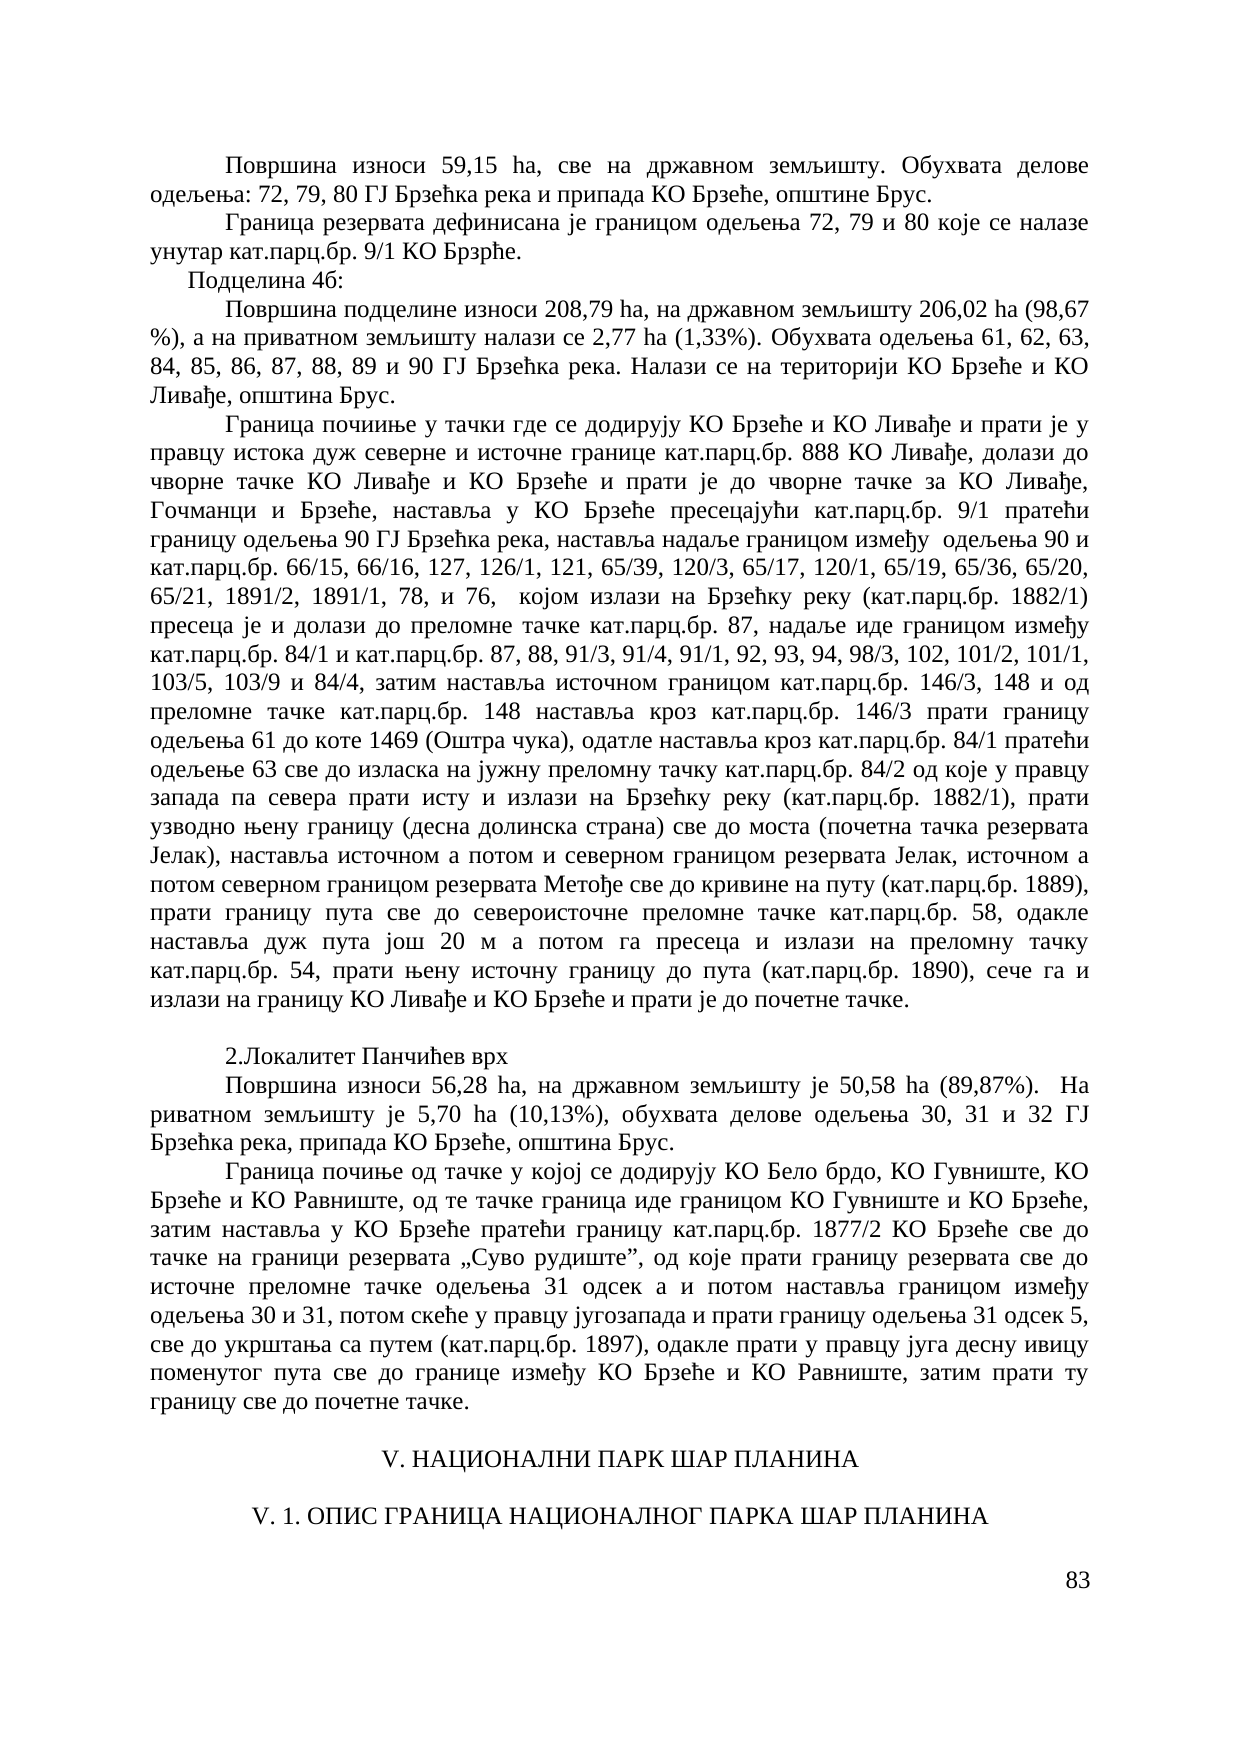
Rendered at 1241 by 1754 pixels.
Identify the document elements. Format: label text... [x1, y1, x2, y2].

text 2.Локалитет Панчићев врх [150, 1041, 1090, 1070]
text V. НАЦИОНАЛНИ ПАРК ШАР ПЛАНИНА [150, 1444, 1090, 1472]
text V. 1. ОПИС ГРАНИЦА НАЦИОНАЛНОГ ПАРКА ШАР ПЛАНИНА [150, 1501, 1090, 1530]
text Површина подцелине износи 208,79 ha, на државном земљишту 206,02 ha (98,67 %), а на приватном земљишту налази се 2,77 ha (1,33%). Обухвата одељења 61, 62, 63, 84, 85, 86, 87, 88, 89 и 90 ГЈ Брзећка река. Налази се на територији КО Брзеће и КО Ливађе, општина Брус. [150, 294, 1090, 409]
text Површина износи 56,28 ha, на државном земљишту је 50,58 ha (89,87%). На риватном земљишту је 5,70 ha (10,13%), обухвата делове одељења 30, 31 и 32 ГЈ Брзећка река, припада КО Брзеће, општина Брус. [150, 1070, 1090, 1156]
text Граница резервата дефинисана је границом одељења 72, 79 и 80 које се налазе унутар кат.парц.бр. 9/1 КО Брзрће. [150, 207, 1090, 265]
text Граница почииње у тачки где се додирују КО Брзеће и КО Ливађе и прати је у правцу истока дуж северне и источне границе кат.парц.бр. 888 КО Ливађе, долази до чворне тачке КО Ливађе и КО Брзеће и прати је до чворне тачке за КО Ливађе, Гочманци и Брзеће, наставља у КО Брзеће пресецајући кат.парц.бр. 9/1 пратећи границу одељења 90 ГЈ Брзећка река, наставља надаље границом између одељења 90 и кат.парц.бр. 66/15, 66/16, 127, 126/1, 121, 65/39, 120/3, 65/17, 120/1, 65/19, 65/36, 65/20, 65/21, 1891/2, 1891/1, 78, и 76, којом излази на Брзећку реку (кат.парц.бр. 1882/1) пресеца је и долази до преломне тачке кат.парц.бр. 87, надаље иде границом између кат.парц.бр. 84/1 и кат.парц.бр. 87, 88, 91/3, 91/4, 91/1, 92, 93, 94, 98/3, 102, 101/2, 101/1, 103/5, 103/9 и 84/4, затим наставља источном границом кат.парц.бр. 146/3, 148 и од преломне тачке кат.парц.бр. 148 наставља кроз кат.парц.бр. 146/3 прати границу одељења 61 до коте 1469 (Оштра чука), одатле наставља кроз кат.парц.бр. 84/1 пратећи одељење 63 све до изласка на јужну преломну тачку кат.парц.бр. 84/2 од које у правцу запада па севера прати исту и излази на Брзећку реку (кат.парц.бр. 1882/1), прати узводно њену границу (десна долинска страна) све до моста (почетна тачка резервата Јелак), наставља источном а потом и северном границом резервата Јелак, источном а потом северном границом резервата Метође све до кривине на путу (кат.парц.бр. 1889), прати границу пута све до североисточне преломне тачке кат.парц.бр. 58, одакле наставља дуж пута још 20 м а потом га пресеца и излази на преломну тачку кат.парц.бр. 54, прати њену источну границу до пута (кат.парц.бр. 1890), сече га и излази на границу КО Ливађе и КО Брзеће и прати је до почетне тачке. [150, 409, 1090, 1012]
text Граница почиње од тачке у којој се додирују КО Бело брдо, КО Гувниште, КО Брзеће и КО Равниште, од те тачке граница иде границом КО Гувниште и КО Брзеће, затим наставља у КО Брзеће пратећи границу кат.парц.бр. 1877/2 КО Брзеће све до тачке на граници резервата „Суво рудиште”, од које прати границу резервата све до источне преломне тачке одељења 31 одсек а и потом наставља границом између одељења 30 и 31, потом скеће у правцу југозапада и прати границу одељења 31 одсек 5, све до укрштања са путем (кат.парц.бр. 1897), одакле прати у правцу југа десну ивицу поменутог пута све до границе између КО Брзеће и КО Равниште, затим прати ту границу све до почетне тачке. [150, 1156, 1090, 1415]
text Подцелина 4б: [187, 265, 1090, 294]
text Површина износи 59,15 ha, све на државном земљишту. Обухвата делове одељења: 72, 79, 80 ГЈ Брзећка река и припада КО Брзеће, општине Брус. [150, 150, 1090, 207]
